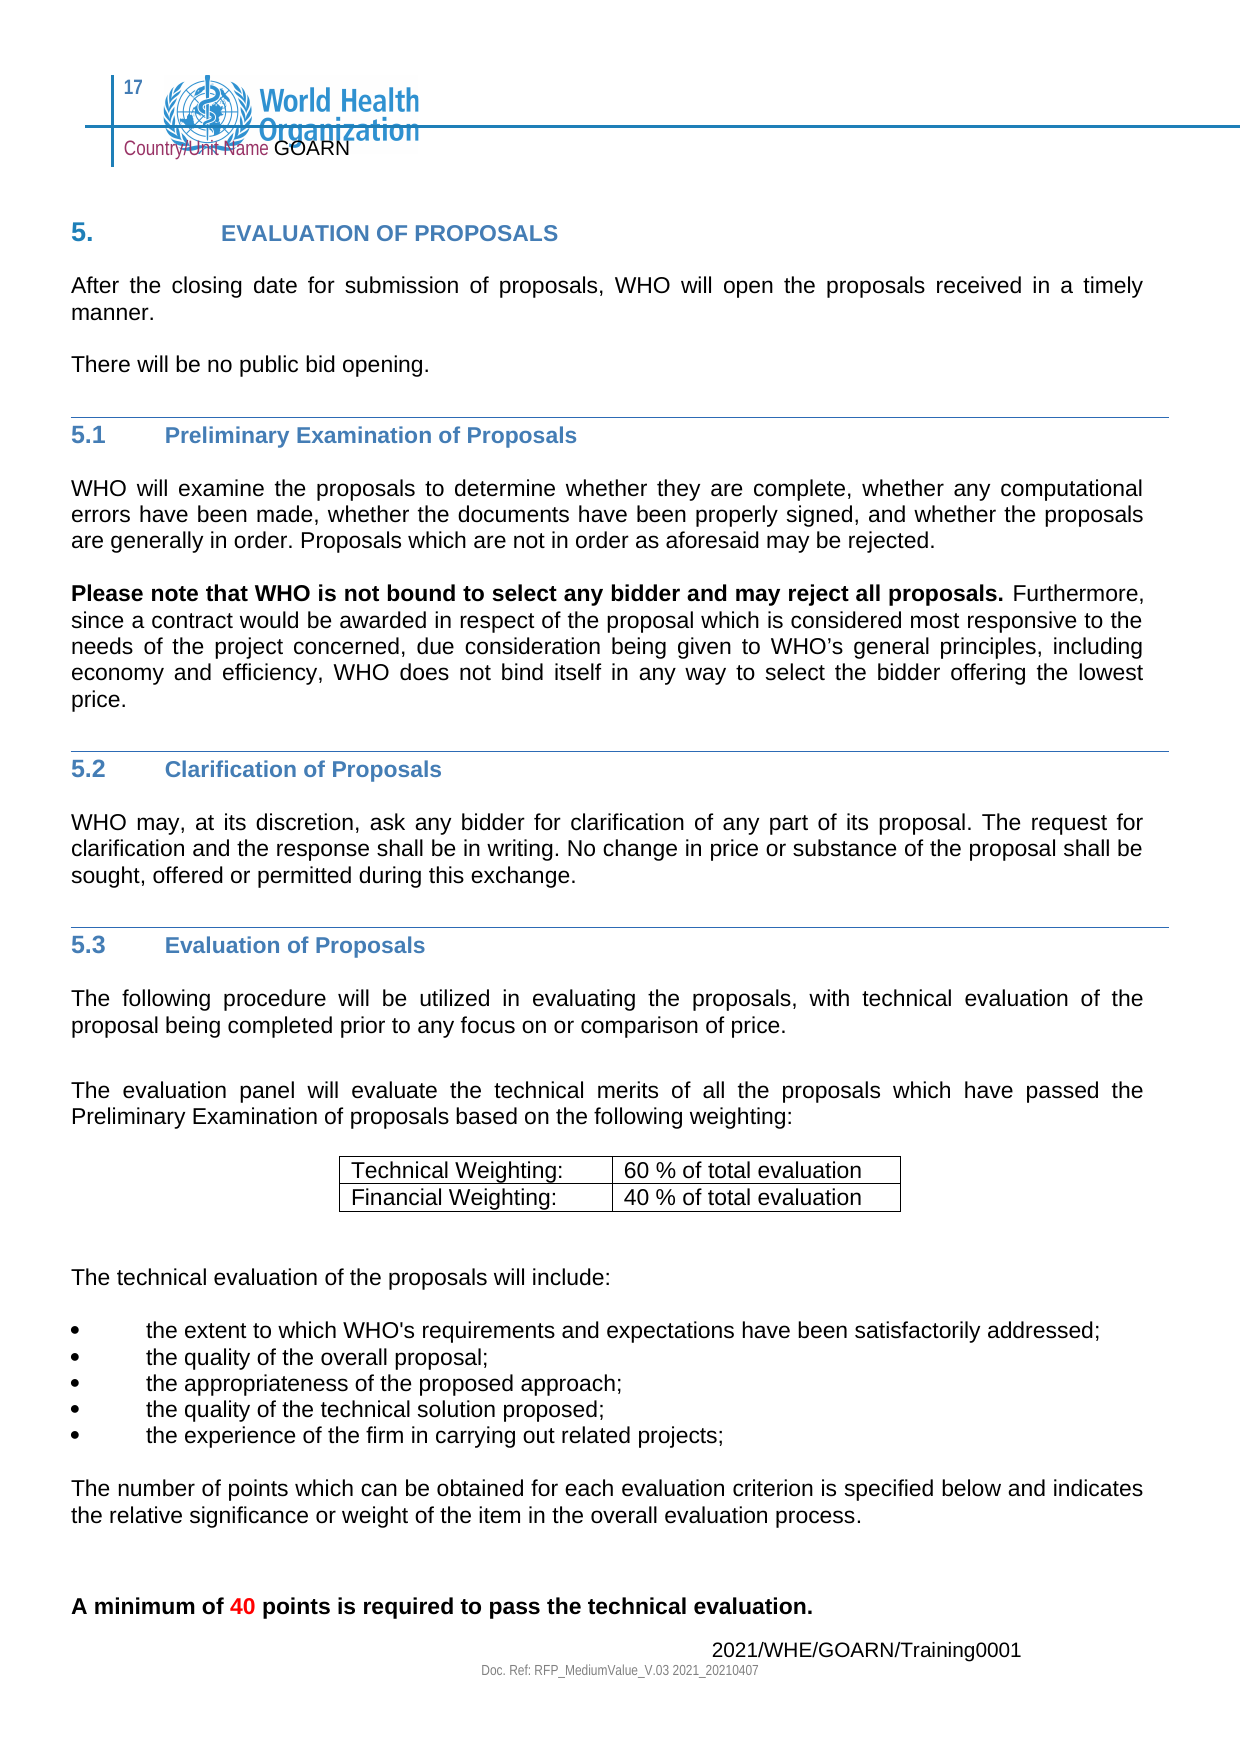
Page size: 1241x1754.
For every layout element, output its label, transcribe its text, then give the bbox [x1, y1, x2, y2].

text A minimum of 40 points is required to pass the technical evaluation. [71, 1593, 1144, 1619]
text WHO may, at its discretion, ask any bidder for clarification of any part of its proposal. The request for clarification and the response shall be in writing. No change in price or substance of the proposal shall be sought, offered or permitted during this exchange. [71, 809, 1144, 888]
list the appropriateness of the proposed approach; [71, 1370, 1144, 1396]
table_header 60 % of total evaluation [613, 1157, 900, 1183]
picture [226, 144, 231, 154]
subtitle Evaluation Of Proposals [71, 216, 1144, 247]
list the quality of the overall proposal; [71, 1343, 1144, 1370]
text There will be no public bid opening. [71, 351, 1144, 378]
text The evaluation panel will evaluate the technical merits of all the proposals which have passed the Preliminary Examination of proposals based on the following weighting: [71, 1077, 1144, 1129]
text WHO will examine the proposals to determine whether they are complete, whether any computational errors have been made, whether the documents have been properly signed, and whether the proposals are generally in order. Proposals which are not in order as aforesaid may be rejected. [71, 475, 1144, 554]
subtitle Preliminary Examination of Proposals [71, 418, 1169, 448]
list the quality of the technical solution proposed; [71, 1396, 1144, 1422]
text The technical evaluation of the proposals will include: [71, 1264, 1144, 1291]
subtitle Clarification of Proposals [71, 752, 1169, 783]
picture [338, 143, 345, 154]
picture [293, 142, 303, 154]
text The number of points which can be obtained for each evaluation criterion is specified below and indicates the relative significance or weight of the item in the overall evaluation process. [71, 1475, 1144, 1528]
text Please note that WHO is not bound to select any bidder and may reject all proposals. Furthermore, since a contract would be awarded in respect of the proposal which is considered most responsive to the needs of the project concerned, due consideration being given to WHO’s general principles, including economy and efficiency, WHO does not bind itself in any way to select the bidder offering the lowest price. [71, 580, 1144, 712]
subtitle Evaluation of Proposals [71, 928, 1169, 959]
picture [163, 75, 419, 125]
list the extent to which WHO's requirements and expectations have been satisfactorily addressed; [71, 1317, 1144, 1343]
text The following procedure will be utilized in evaluating the proposals, with technical evaluation of the proposal being completed prior to any focus on or comparison of price. [71, 985, 1144, 1038]
text After the closing date for submission of proposals, WHO will open the proposals received in a timely manner. [71, 272, 1144, 325]
picture [163, 128, 419, 154]
table_cell Financial Weighting: [340, 1184, 612, 1211]
table_cell 40 % of total evaluation [613, 1184, 900, 1211]
list the experience of the firm in carrying out related projects; [71, 1422, 1144, 1449]
picture [324, 142, 332, 148]
table_header Technical Weighting: [340, 1157, 612, 1183]
